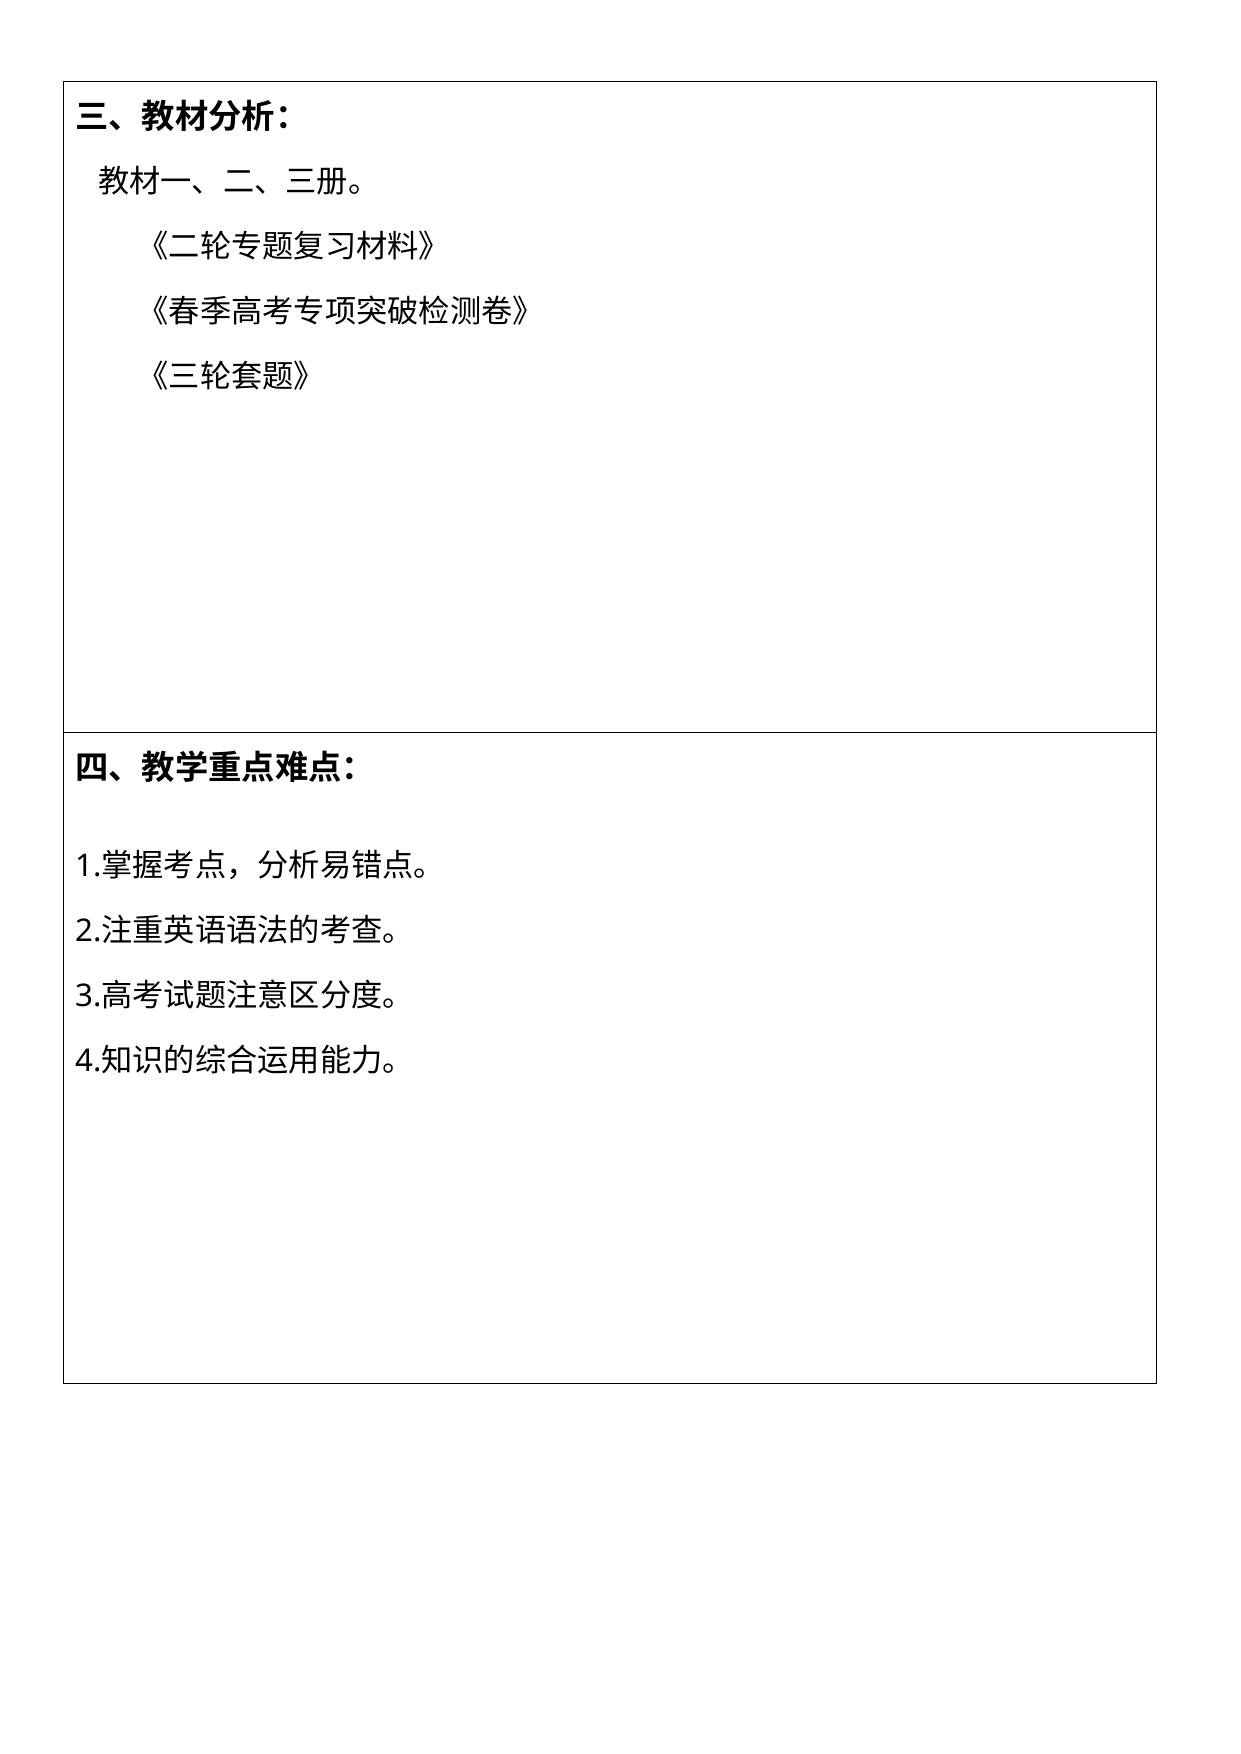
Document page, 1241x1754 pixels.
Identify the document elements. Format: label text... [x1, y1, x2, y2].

table_cell 教材分析： 教材一、二、三册。 《二轮专题复习材料》 《春季高考专项突破检测卷》 《三轮套题》 [64, 82, 1156, 732]
table_cell 教学重点难点： 1.掌握考点，分析易错点。 2.注重英语语法的考查。 3.高考试题注意区分度。 4.知识的综合运用能力。 [64, 733, 1156, 1383]
